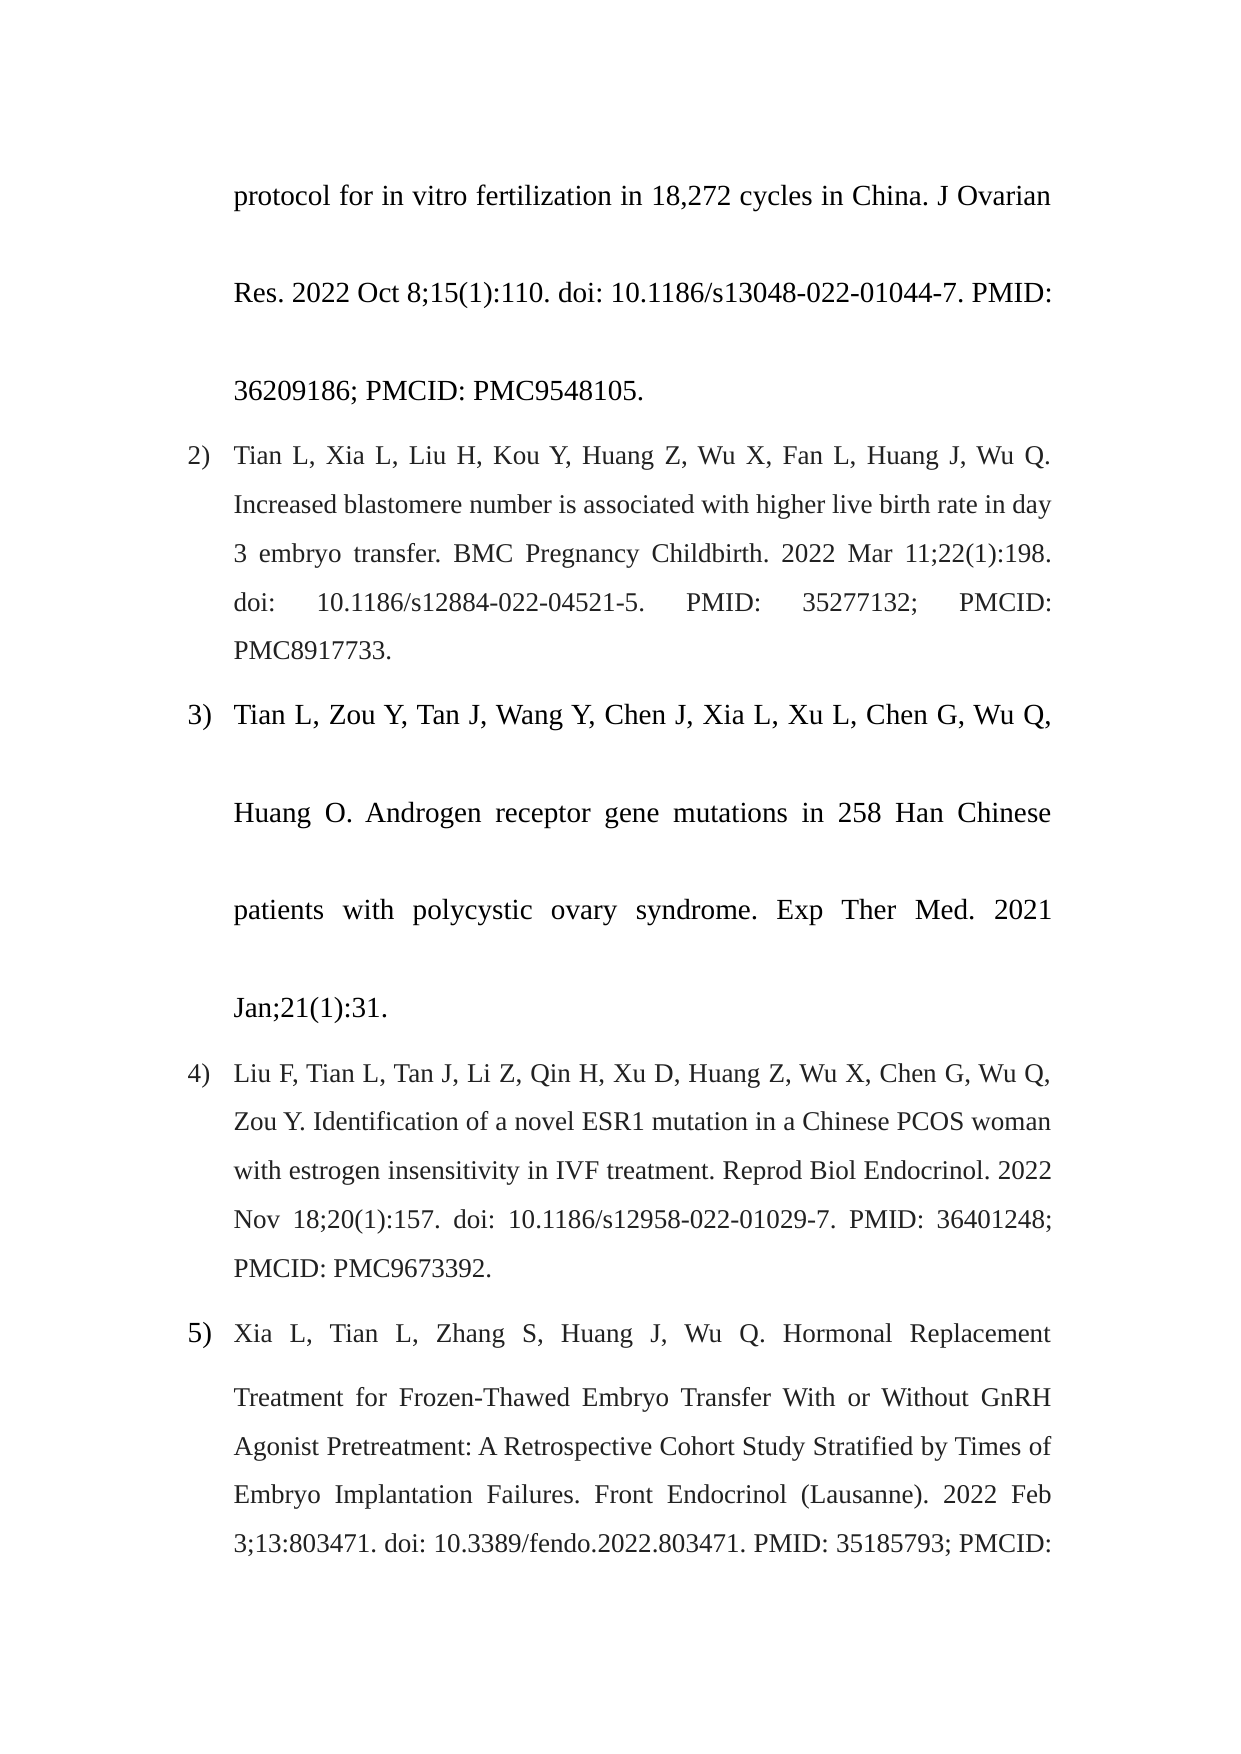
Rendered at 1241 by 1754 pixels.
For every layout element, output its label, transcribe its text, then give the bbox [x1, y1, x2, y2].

list Tian L, Zou Y, Tan J, Wang Y, Chen J, Xia L, Xu L, Chen G, Wu Q, Huang O. Androgen receptor gene mutations in 258 Han Chinese patients with polycystic ovary syndrome. Exp Ther Med. 2021 Jan;21(1):31. [187, 682, 1053, 1039]
list Liu F, Tian L, Tan J, Li Z, Qin H, Xu D, Huang Z, Wu X, Chen G, Wu Q, Zou Y. Identification of a novel ESR1 mutation in a Chinese PCOS woman with estrogen insensitivity in IVF treatment. Reprod Biol Endocrinol. 2022 Nov 18;20(1):157. doi: 10.1186/s12958-022-01029-7. PMID: 36401248; PMCID: PMC9673392. [187, 1056, 1053, 1283]
list Tian L, Xia L, Liu H, Kou Y, Huang Z, Wu X, Fan L, Huang J, Wu Q. Increased blastomere number is associated with higher live birth rate in day 3 embryo transfer. BMC Pregnancy Childbirth. 2022 Mar 11;22(1):198. doi: 10.1186/s12884-022-04521-5. PMID: 35277132; PMCID: PMC8917733. [187, 439, 1053, 666]
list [187, 162, 1053, 422]
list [187, 1299, 1053, 1559]
